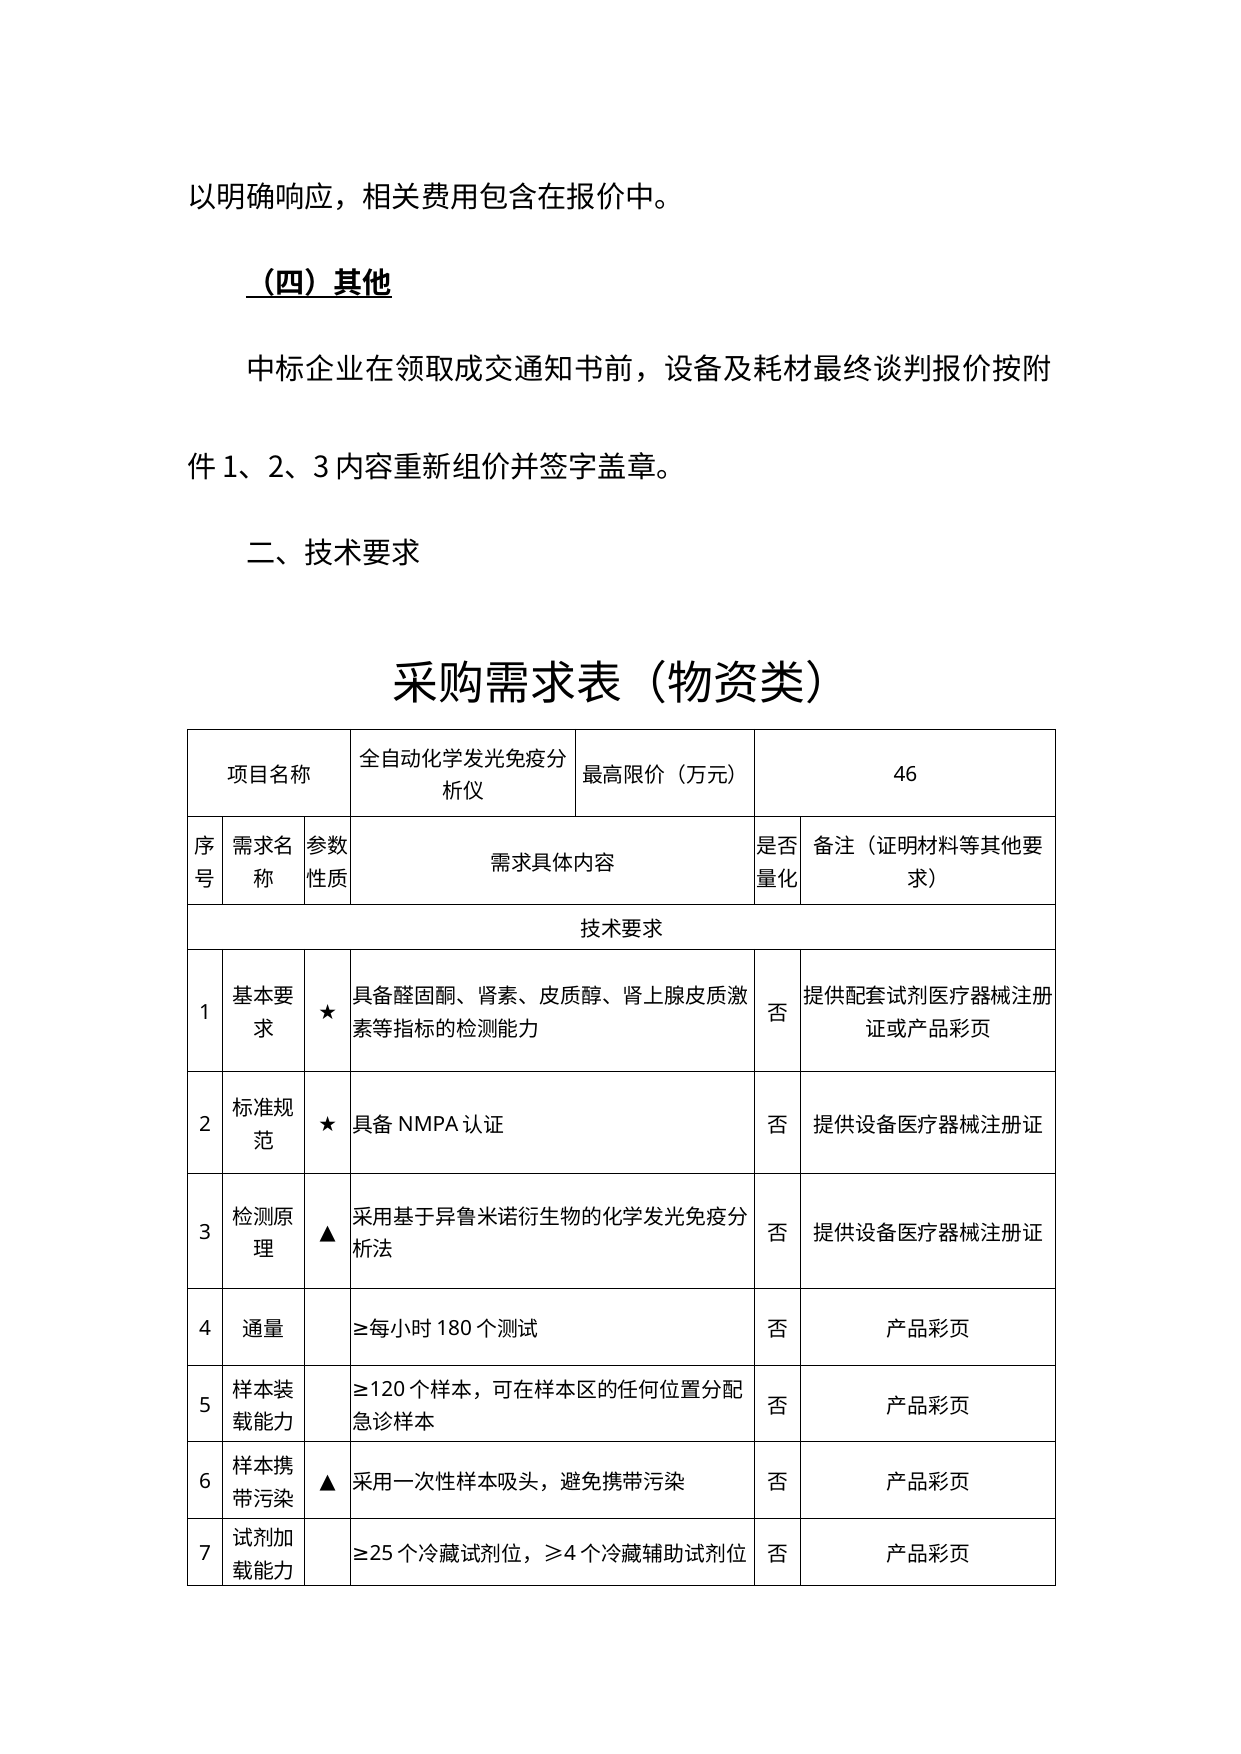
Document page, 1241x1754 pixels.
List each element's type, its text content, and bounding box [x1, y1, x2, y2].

table_cell 项目名称 [188, 730, 350, 816]
table_cell [305, 1366, 350, 1441]
table_cell 提供配套试剂医疗器械注册证或产品彩页 [801, 950, 1055, 1071]
table_header 采购需求表（物资类） [188, 630, 1056, 729]
table_cell 具备醛固酮、肾素、皮质醇、肾上腺皮质激素等指标的检测能力 [351, 950, 754, 1071]
table_cell ≥25个冷藏试剂位，≥4个冷藏辅助试剂位 [351, 1519, 754, 1585]
table_cell 通量 [223, 1289, 304, 1364]
table_cell 标准规范 [223, 1072, 304, 1172]
table_cell 检测原理 [223, 1174, 304, 1288]
table_cell 试剂加载能力 [223, 1519, 304, 1585]
table_cell 否 [755, 950, 800, 1071]
table_cell 采用一次性样本吸头，避免携带污染 [351, 1442, 754, 1518]
table_cell 需求具体内容 [351, 817, 754, 904]
table_cell 产品彩页 [801, 1442, 1055, 1518]
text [187, 162, 1053, 227]
table_cell 1 [188, 950, 222, 1071]
table_cell 3 [188, 1174, 222, 1288]
table_cell 具备NMPA认证 [351, 1072, 754, 1172]
table_cell 需求名称 [223, 817, 304, 904]
table_cell 最高限价（万元） [576, 730, 754, 816]
table_cell 样本携带污染 [223, 1442, 304, 1518]
table_cell 参数性质 [305, 817, 350, 904]
table_cell 产品彩页 [801, 1289, 1055, 1364]
table_cell 产品彩页 [801, 1519, 1055, 1585]
table_cell ▲ [305, 1442, 350, 1518]
table_cell ≥每小时180个测试 [351, 1289, 754, 1364]
table_cell 2 [188, 1072, 222, 1172]
table_cell ★ [305, 950, 350, 1071]
text （四）其他 [187, 248, 1053, 313]
table_cell 提供设备医疗器械注册证 [801, 1174, 1055, 1288]
table_cell 技术要求 [188, 905, 1055, 949]
table_cell [305, 1289, 350, 1364]
table_cell 46 [755, 730, 1055, 816]
table_cell 5 [188, 1366, 222, 1441]
table_cell 否 [755, 1289, 800, 1364]
table_cell 7 [188, 1519, 222, 1585]
table_cell 序号 [188, 817, 222, 904]
table_cell 全自动化学发光免疫分析仪 [351, 730, 575, 816]
table_cell 备注（证明材料等其他要求） [801, 817, 1055, 904]
table_cell 提供设备医疗器械注册证 [801, 1072, 1055, 1172]
subtitle 技术要求 [187, 518, 1053, 583]
table_cell 4 [188, 1289, 222, 1364]
table_cell 采用基于异鲁米诺衍生物的化学发光免疫分析法 [351, 1174, 754, 1288]
table_cell 样本装载能力 [223, 1366, 304, 1441]
table_cell ≥120个样本，可在样本区的任何位置分配急诊样本 [351, 1366, 754, 1441]
text 中标企业在领取成交通知书前，设备及耗材最终谈判报价按附件1、2、3内容重新组价并签字盖章。 [187, 334, 1053, 497]
table_cell 否 [755, 1072, 800, 1172]
table_cell 否 [755, 1174, 800, 1288]
table_cell [305, 1519, 350, 1585]
table_cell 产品彩页 [801, 1366, 1055, 1441]
table_cell ★ [305, 1072, 350, 1172]
table_cell 否 [755, 1519, 800, 1585]
table_cell 否 [755, 1442, 800, 1518]
table_cell 否 [755, 1366, 800, 1441]
table_cell 是否量化 [755, 817, 800, 904]
table_cell ▲ [305, 1174, 350, 1288]
table_cell 基本要求 [223, 950, 304, 1071]
table_cell 6 [188, 1442, 222, 1518]
